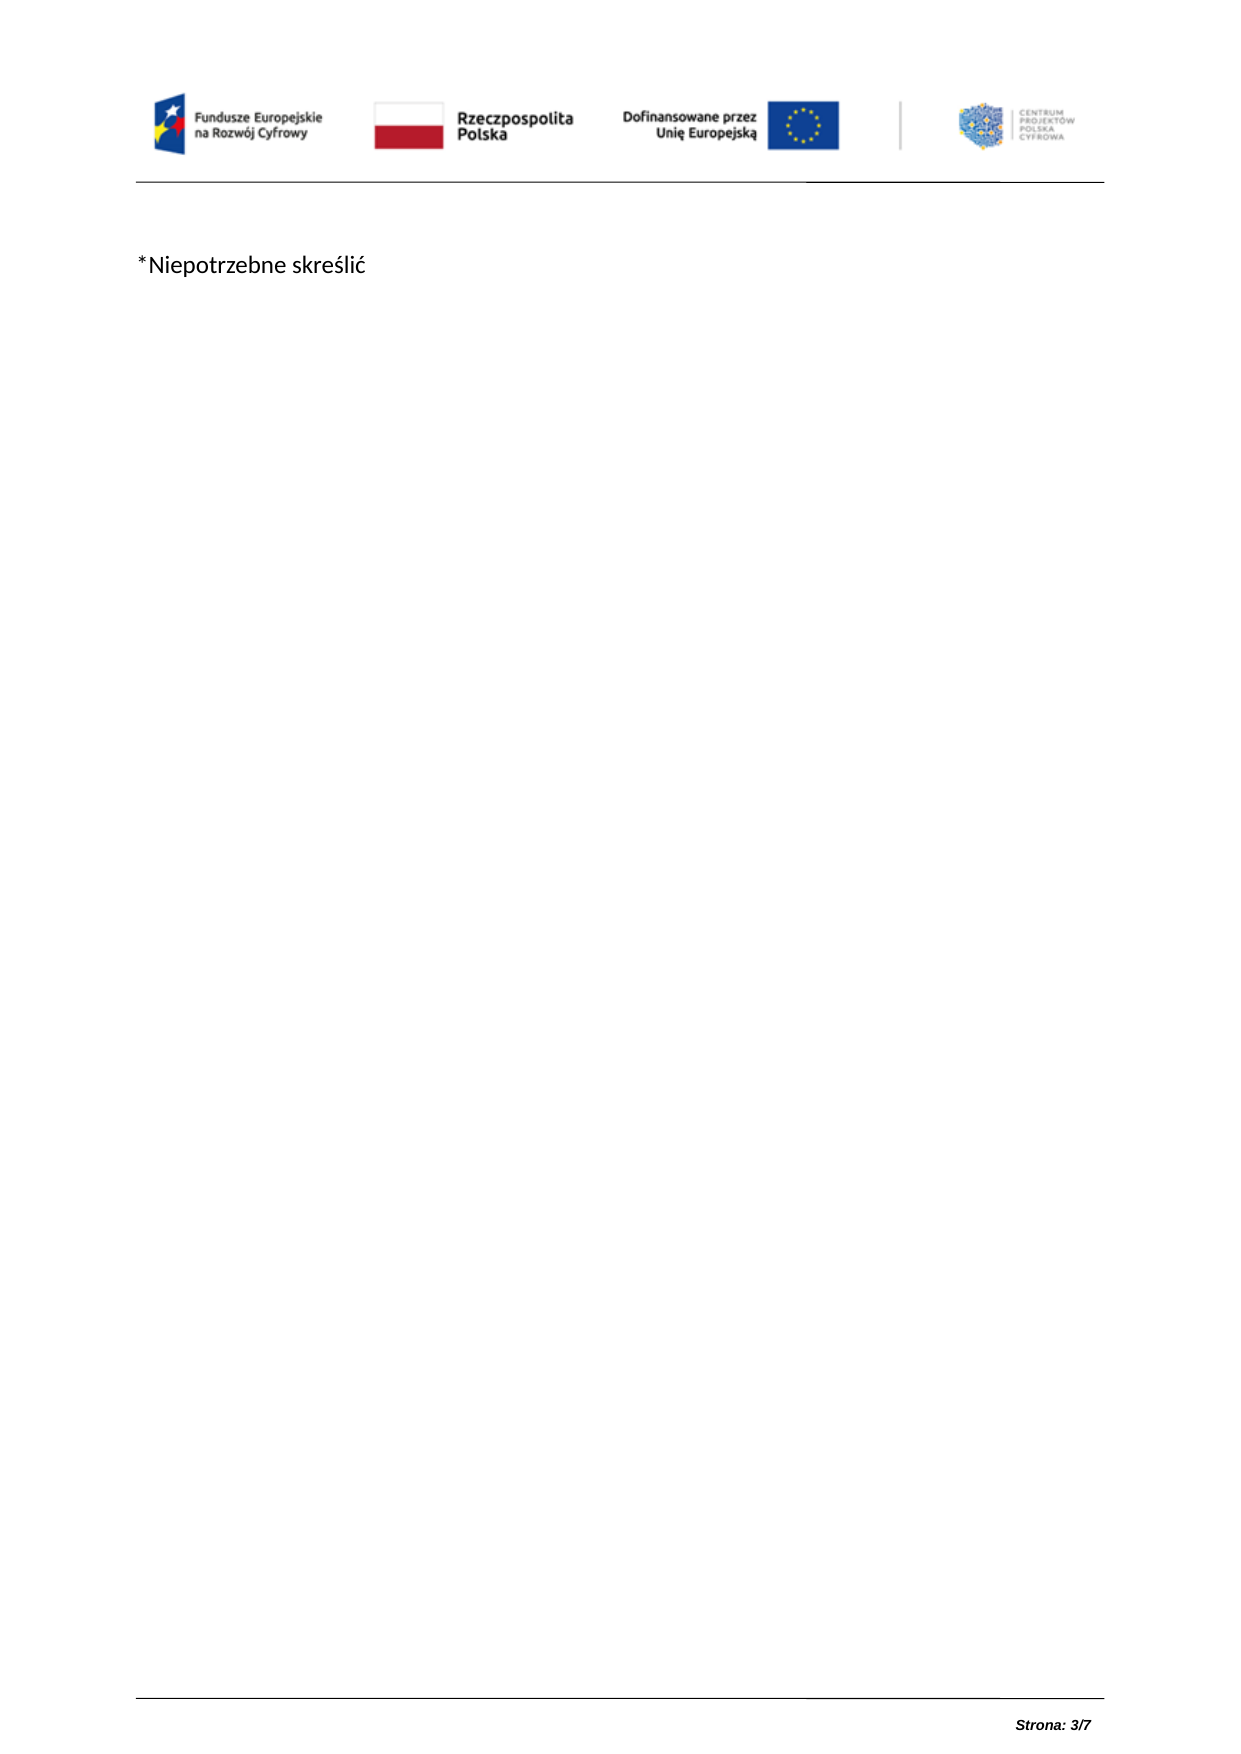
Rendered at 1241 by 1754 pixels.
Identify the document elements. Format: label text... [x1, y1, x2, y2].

text *Niepotrzebne skreślić [136, 249, 1104, 279]
picture [135, 73, 1105, 175]
